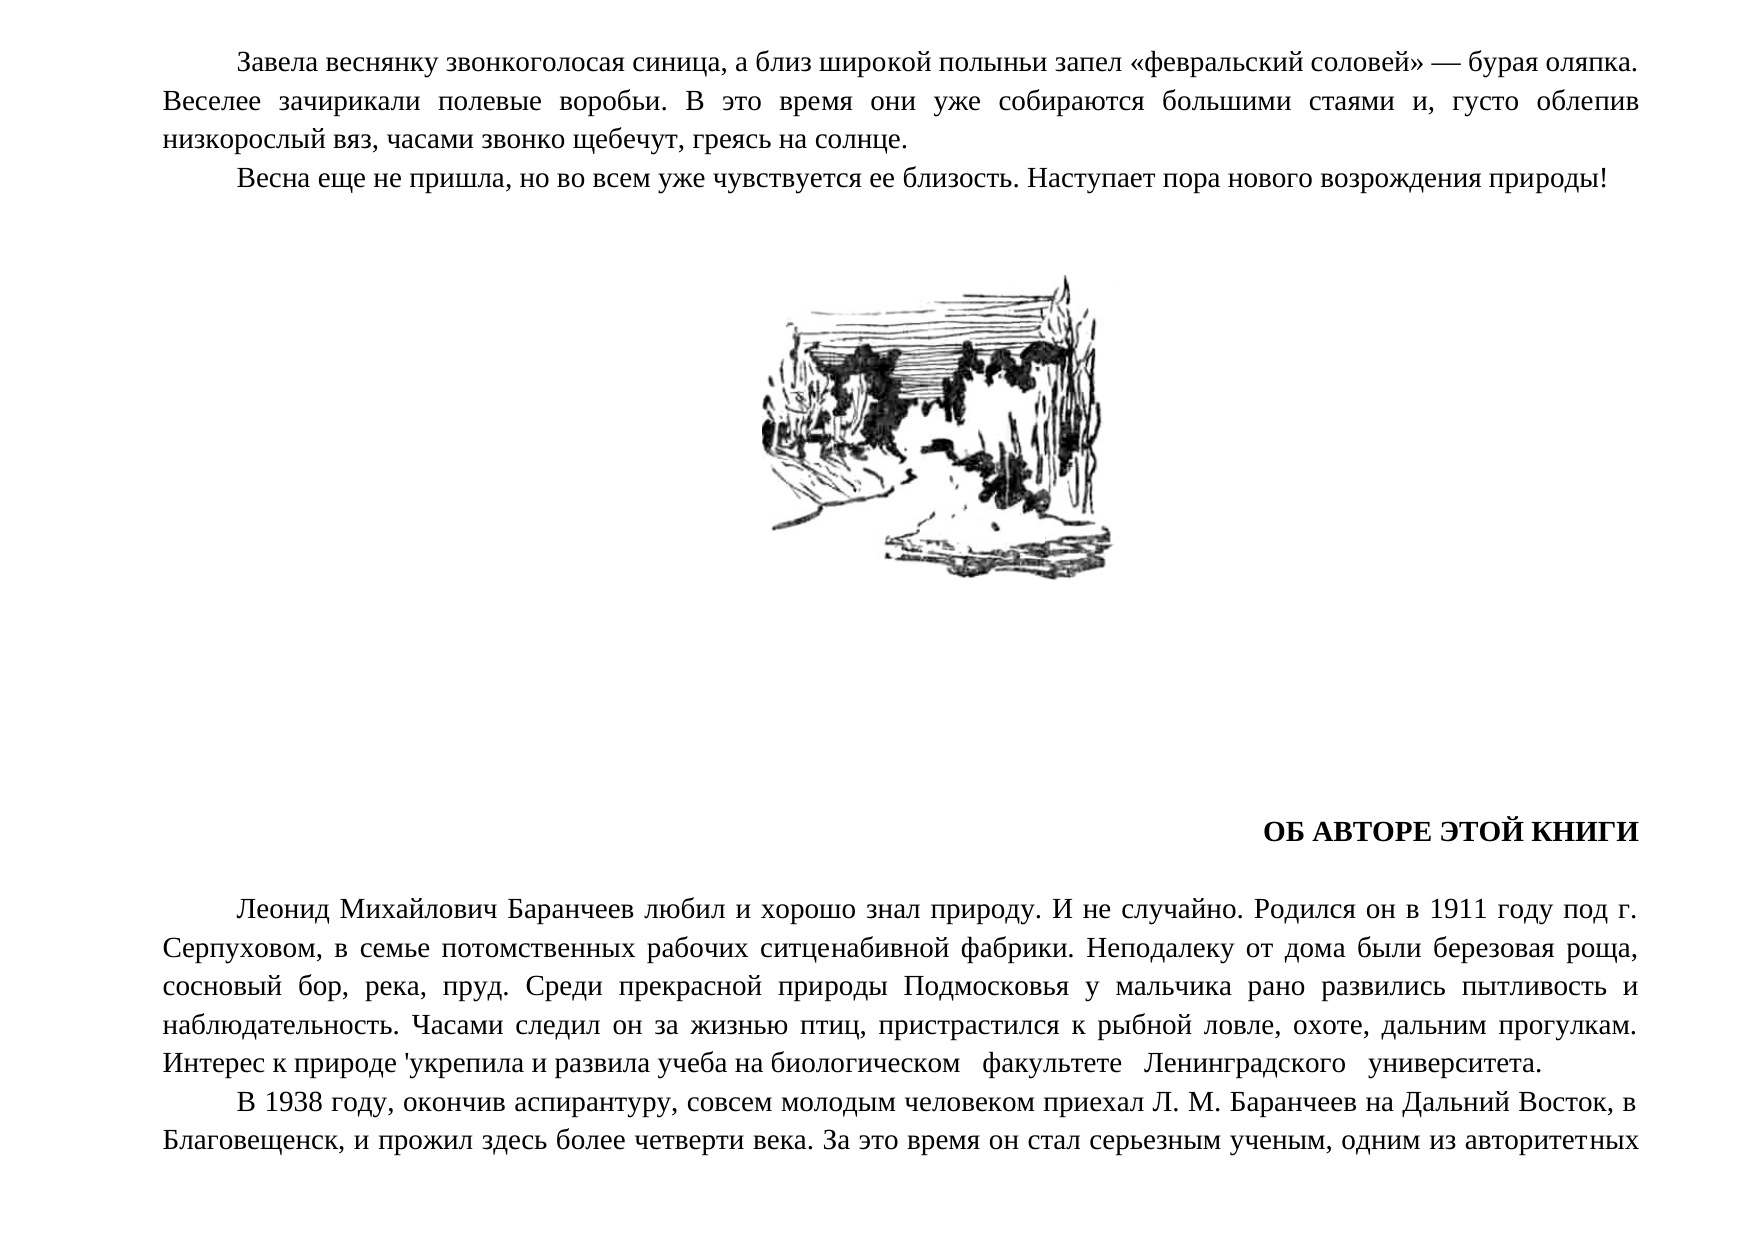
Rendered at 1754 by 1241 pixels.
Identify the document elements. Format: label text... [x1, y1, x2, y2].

text Леонид Михайлович Баранчеев любил и хорошо знал природу. И не случайно. Родился он в 1911 году под г. Серпуховом, в семье потомственных рабочих ситценабивной фабрики. Неподалеку от дома были березовая роща, сосновый бор, река, пруд. Среди прекрасной природы Подмосковья у мальчика рано развились пытливость и наблюдательность. Часами следил он за жизнью птиц, пристрастился к рыбной ловле, охоте, дальним прогулкам. Интерес к природе 'укрепила и развила учеба на биологическом факультете Ленинградского университета. [162, 891, 1639, 1079]
text ОБ АВТОРЕ ЭТОЙ КНИГИ [162, 814, 1639, 848]
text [162, 1084, 1639, 1156]
text Весна еще не пришла, но во всем уже чувствуется ее близость. Наступает пора нового возрождения природы! [162, 160, 1639, 193]
picture [762, 275, 1114, 580]
text Завела веснянку звонкоголосая синица, а близ широкой полыньи запел «февральский соловей» — бурая оляпка. Веселее зачирикали полевые воробьи. В это время они уже собираются большими стаями и, густо облепив низкорослый вяз, часами звонко щебечут, греясь на солнце. [162, 44, 1639, 155]
